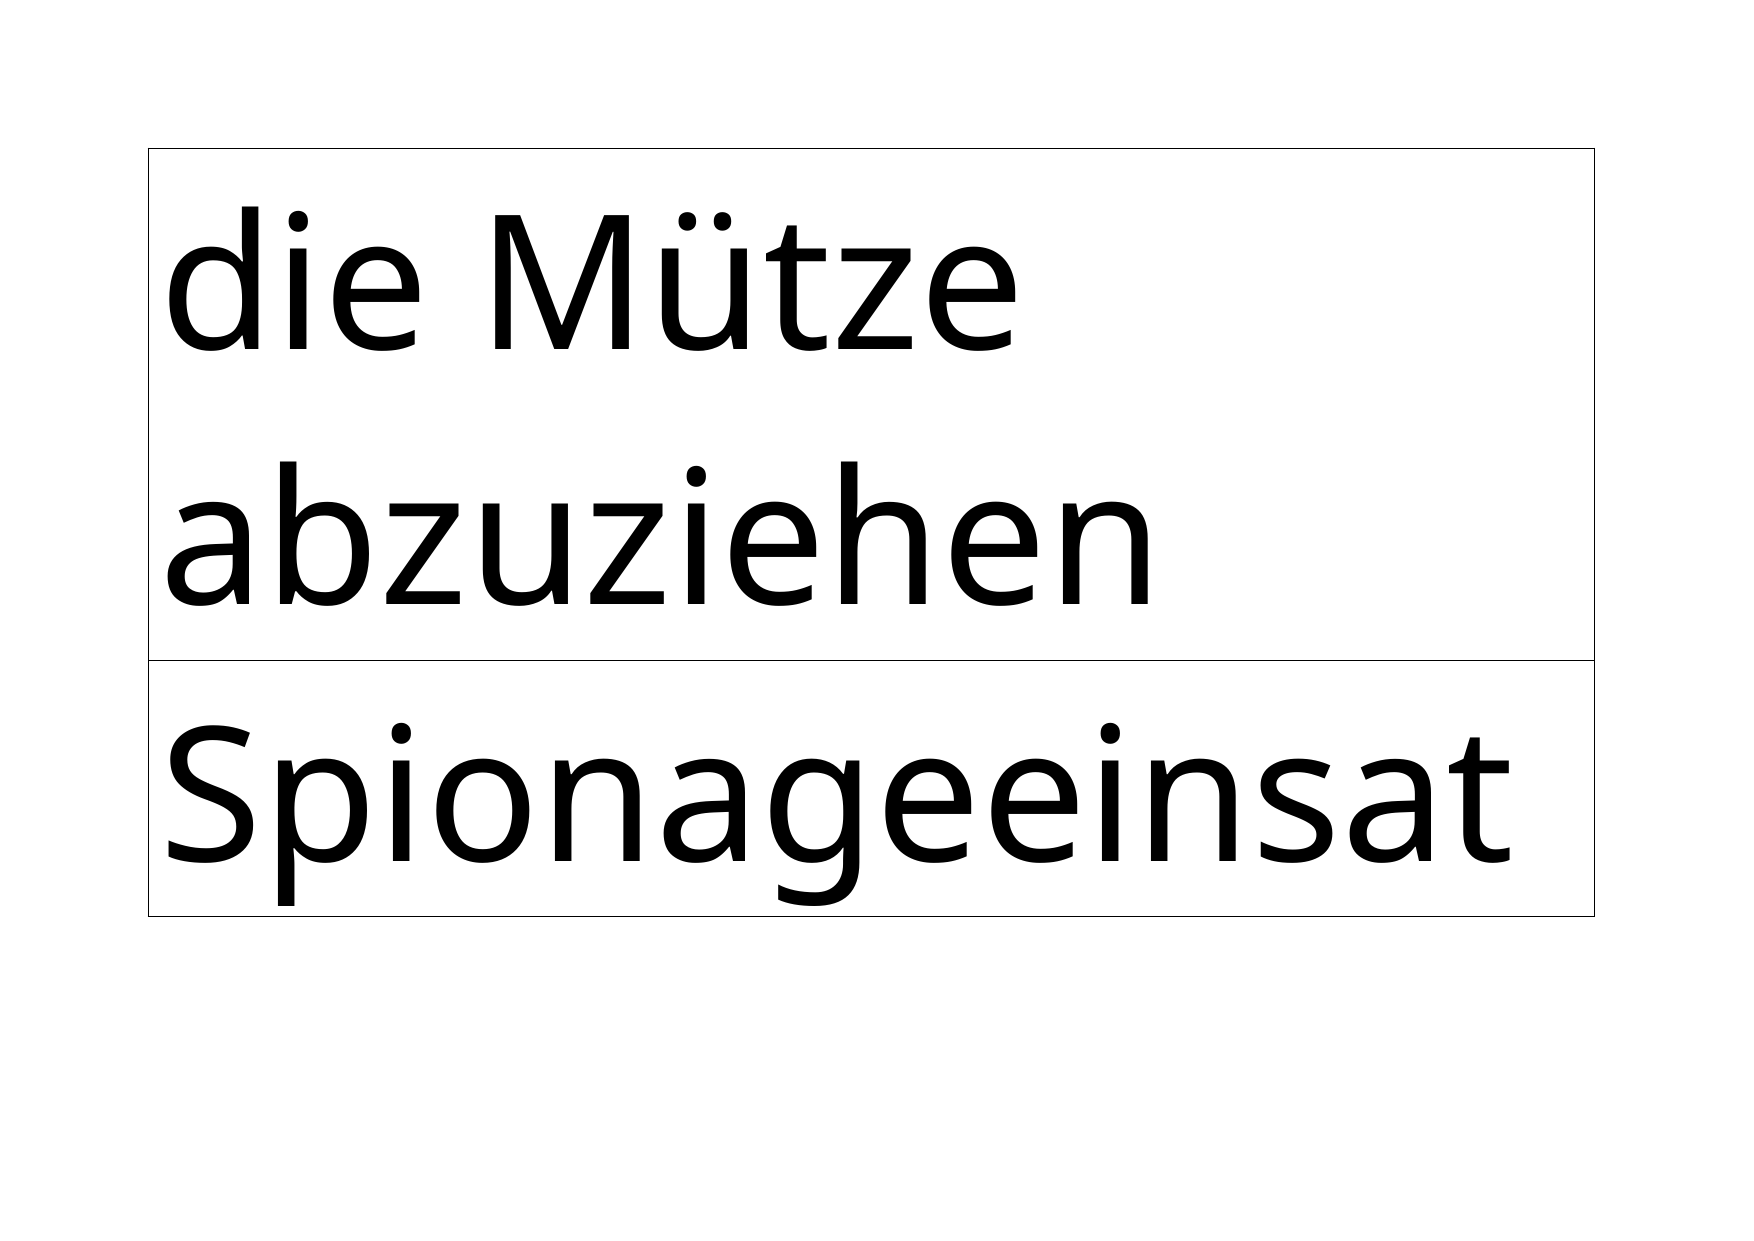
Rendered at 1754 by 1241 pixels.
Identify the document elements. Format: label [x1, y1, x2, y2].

table_cell [149, 149, 1594, 659]
table_cell [149, 661, 1594, 916]
